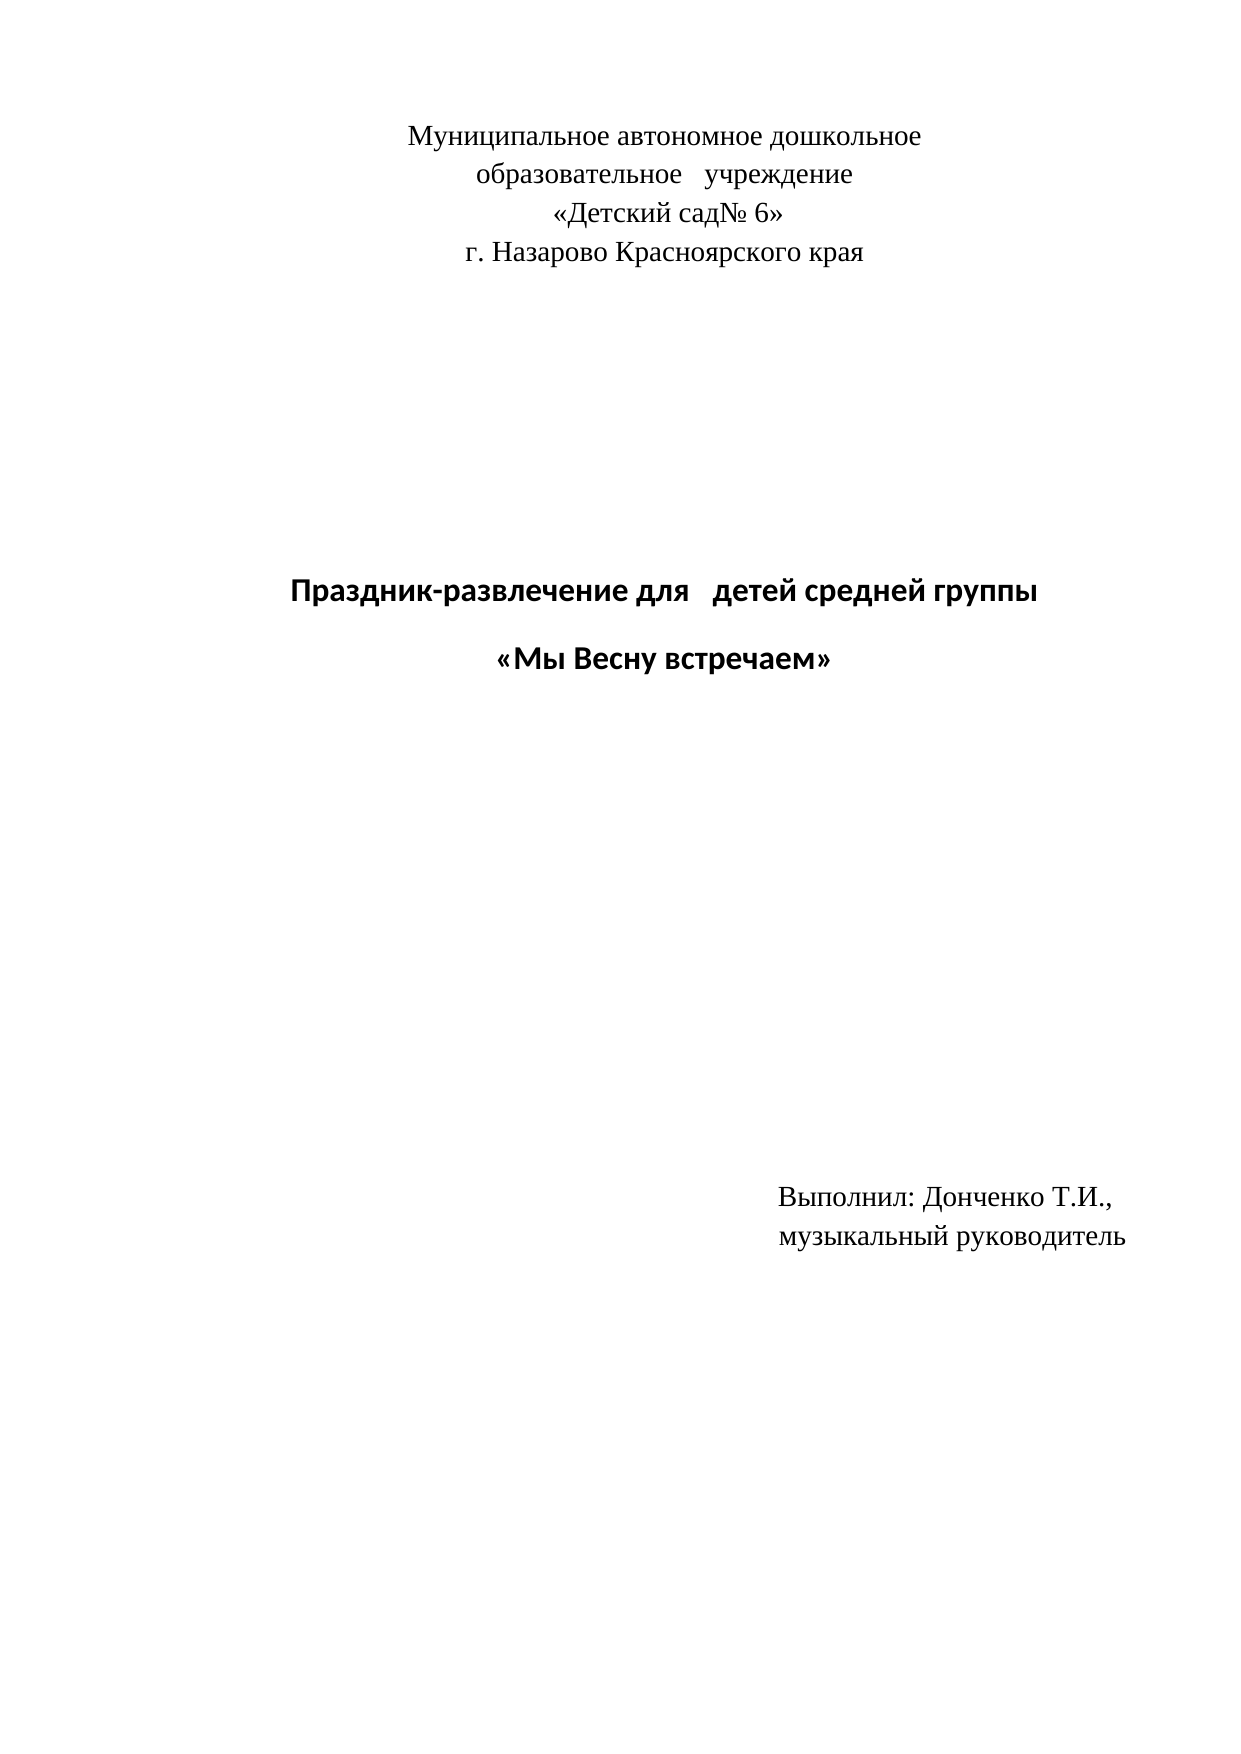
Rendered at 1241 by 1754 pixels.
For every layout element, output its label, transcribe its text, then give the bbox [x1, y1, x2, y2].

text «Мы Весну встречаем» [177, 637, 1152, 677]
text музыкальный руководитель [189, 1218, 1140, 1251]
text Выполнил: Донченко Т.И., [189, 1179, 1140, 1213]
text Праздник-развлечение для детей средней группы [177, 569, 1152, 610]
text образовательное учреждение [177, 157, 1152, 190]
text г. Назарово Красноярского края [177, 234, 1152, 267]
text «Детский сад№ 6» [177, 195, 1152, 229]
text Муниципальное автономное дошкольное [177, 118, 1152, 152]
